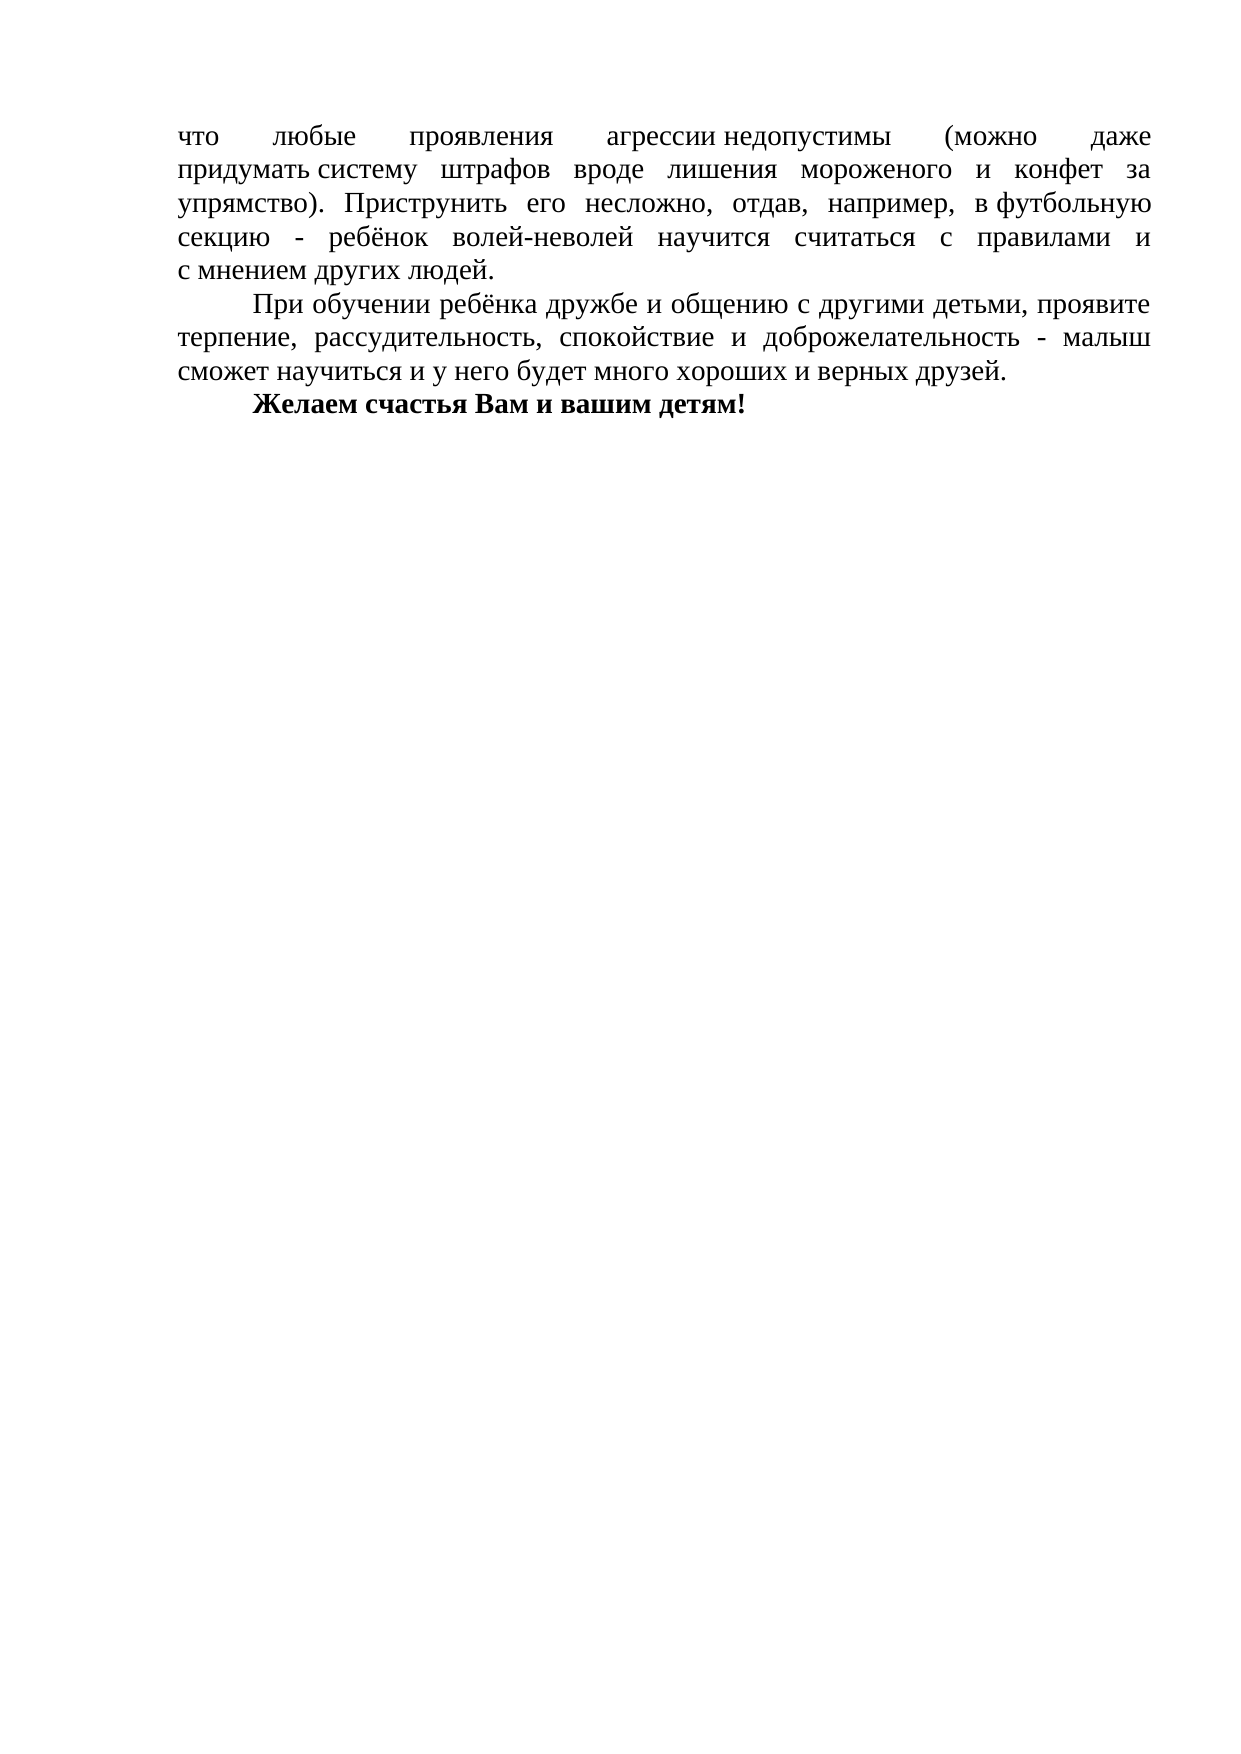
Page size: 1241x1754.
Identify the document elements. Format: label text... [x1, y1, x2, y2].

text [177, 118, 1152, 286]
text При обучении ребёнка дружбе и общению с другими детьми, проявите терпение, рассудительность, спокойствие и доброжелательность - малыш сможет научиться и у него будет много хороших и верных друзей. [177, 286, 1152, 386]
text Желаем счастья Вам и вашим детям! [177, 386, 1152, 420]
